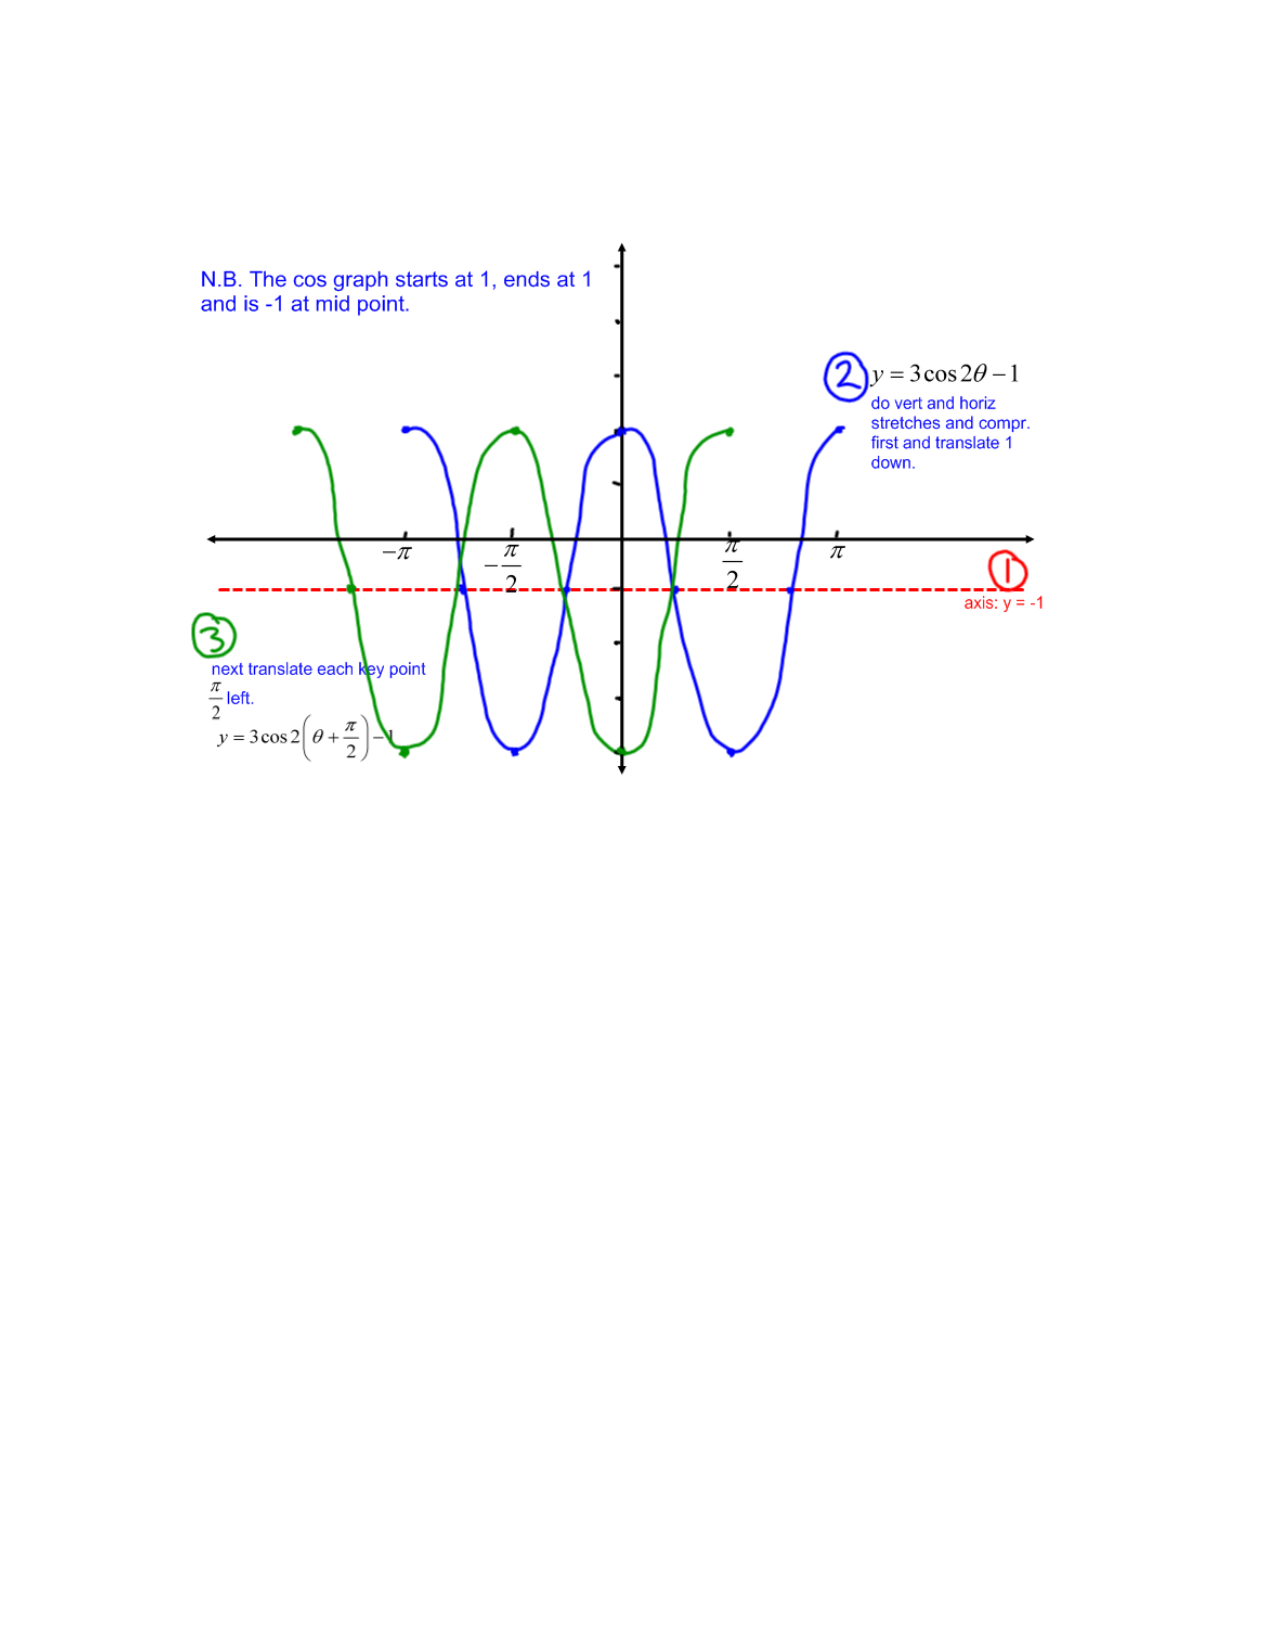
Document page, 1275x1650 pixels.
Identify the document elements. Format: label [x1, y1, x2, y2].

picture [150, 203, 1125, 829]
